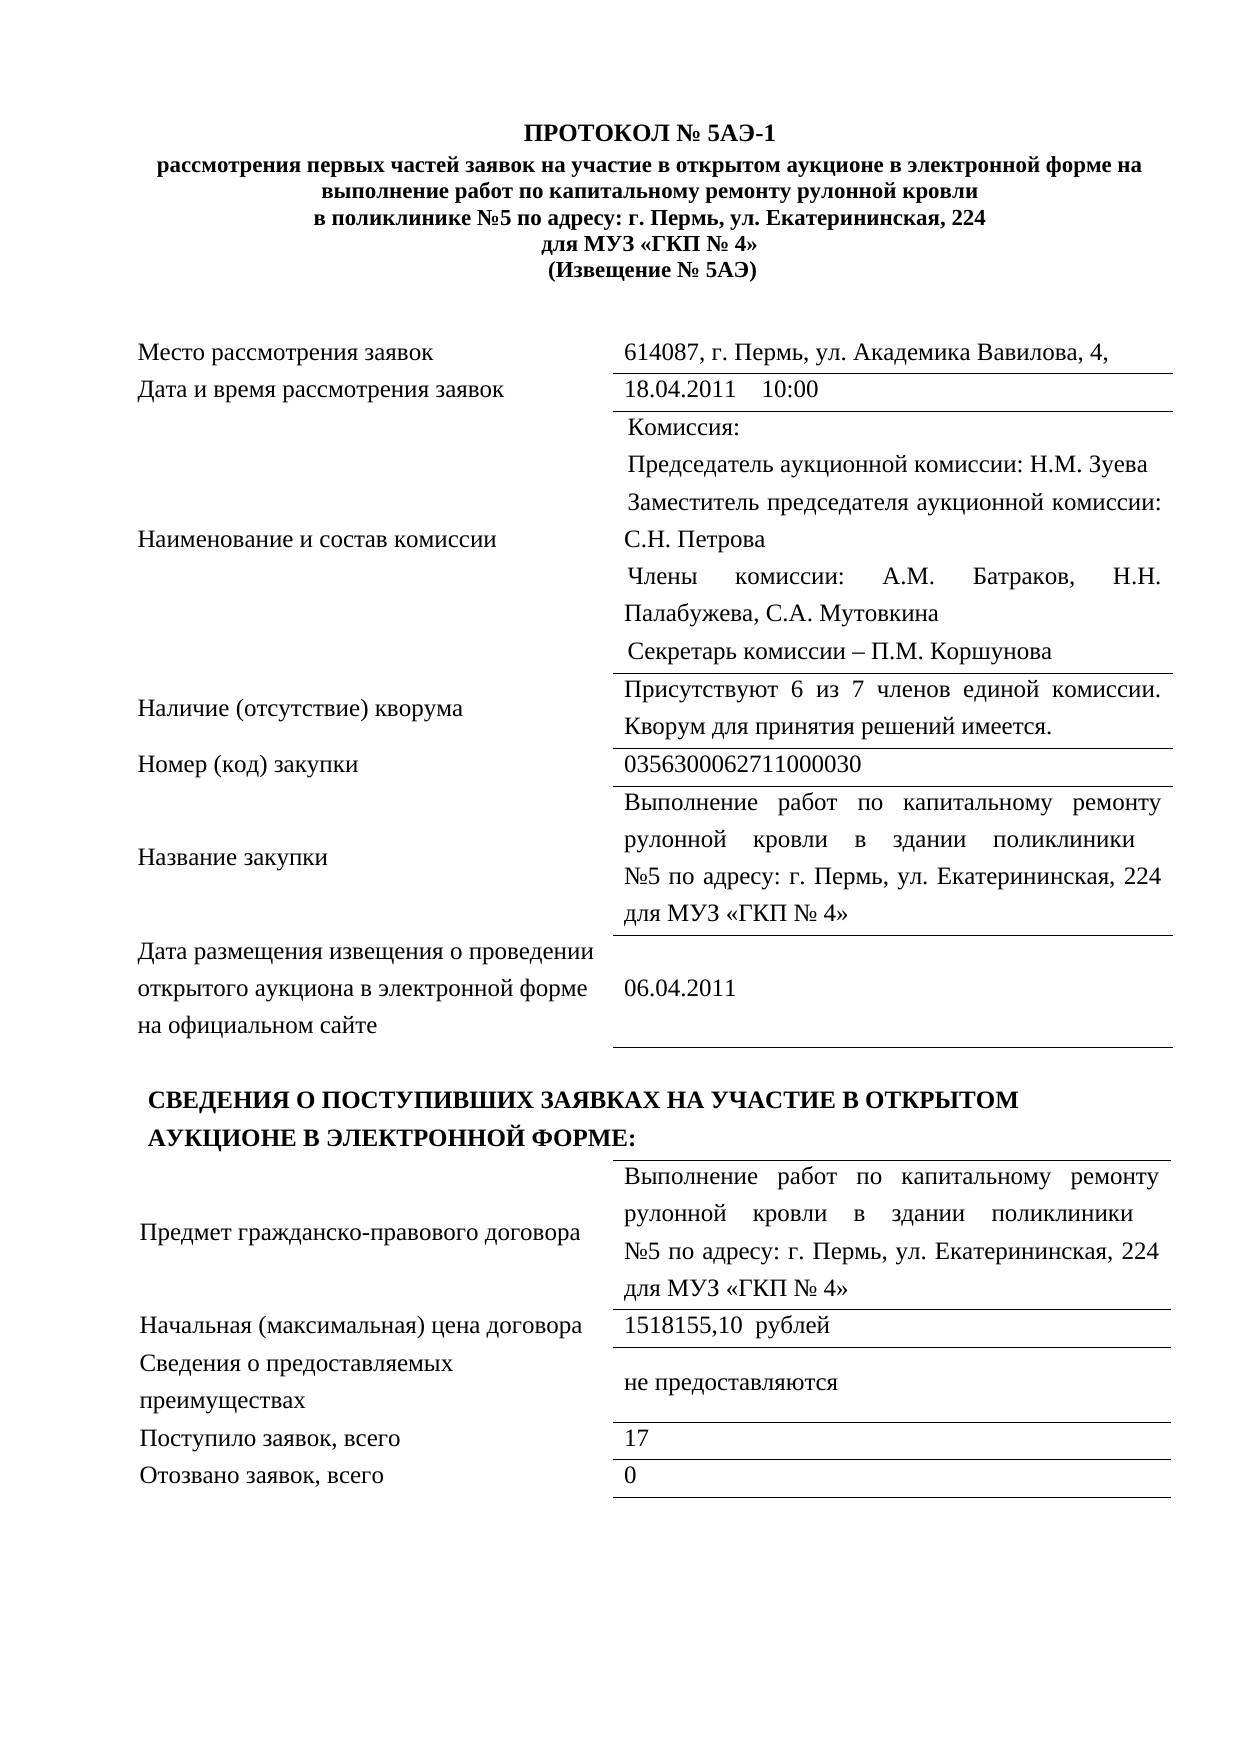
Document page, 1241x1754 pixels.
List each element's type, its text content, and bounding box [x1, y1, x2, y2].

table_cell 17 [613, 1423, 1171, 1459]
text рассмотрения первых частей заявок на участие в открытом аукционе в электронной форме на выполнение работ по капитальному ремонту рулонной кровли [148, 151, 1152, 204]
table_cell Выполнение работ по капитальному ремонту рулонной кровли в здании поликлиники №5 по адресу: г. Пермь, ул. Екатерининская, 224 для МУЗ «ГКП № 4» [613, 787, 1173, 935]
text (Извещение № 5АЭ) [148, 257, 1152, 283]
table_cell 0356300062711000030 [613, 749, 1173, 786]
table_cell Дата и время рассмотрения заявок [126, 373, 613, 411]
table_cell 06.04.2011 [613, 936, 1173, 1047]
table_cell Начальная (максимальная) цена договора [128, 1309, 613, 1347]
table_cell Сведения о предоставляемых преимуществах [128, 1347, 613, 1422]
table_header 614087, г. Пермь, ул. Академика Вавилова, 4, [613, 337, 1173, 373]
table_cell 1518155,10 рублей [613, 1310, 1171, 1347]
table_header Место рассмотрения заявок [126, 337, 613, 373]
table_cell 0 [613, 1460, 1171, 1497]
table_cell Комиссия: Председатель аукционной комиссии: Н.М. Зуева Заместитель председателя аукционной комиссии: С.Н. Петрова Члены комиссии: А.М. Батраков, Н.Н. Палабужева, С.А. Мутовкина Секретарь комиссии – П.М. Коршунова [613, 412, 1173, 673]
table_header Предмет гражданско-правового договора [128, 1160, 613, 1309]
table_cell 18.04.2011 10:00 [613, 374, 1173, 411]
text для МУЗ «ГКП № 4» [148, 230, 1152, 257]
table_cell Присутствуют 6 из 7 членов единой комиссии. Кворум для принятия решений имеется. [613, 674, 1173, 748]
text в поликлинике №5 по адресу: г. Пермь, ул. Екатерининская, 224 [148, 204, 1152, 230]
table_header Выполнение работ по капитальному ремонту рулонной кровли в здании поликлиники №5 по адресу: г. Пермь, ул. Екатерининская, 224 для МУЗ «ГКП № 4» [613, 1161, 1171, 1309]
table_cell Название закупки [126, 786, 613, 935]
table_cell Отозвано заявок, всего [128, 1459, 613, 1497]
table_cell Наличие (отсутствие) кворума [126, 673, 613, 748]
text ПРОТОКОЛ № 5АЭ-1 [148, 118, 1152, 147]
table_cell Номер (код) закупки [126, 748, 613, 786]
table_cell Поступило заявок, всего [128, 1422, 613, 1459]
table_cell Наименование и состав комиссии [126, 411, 613, 673]
text Сведения о поступивших заявках на участие в ОТКРЫТОМ аукционе в электронной форме: [148, 1086, 1152, 1152]
table_cell Дата размещения извещения о проведении открытого аукциона в электронной форме на официальном сайте [126, 935, 613, 1047]
table_cell не предоставляются [613, 1348, 1171, 1422]
